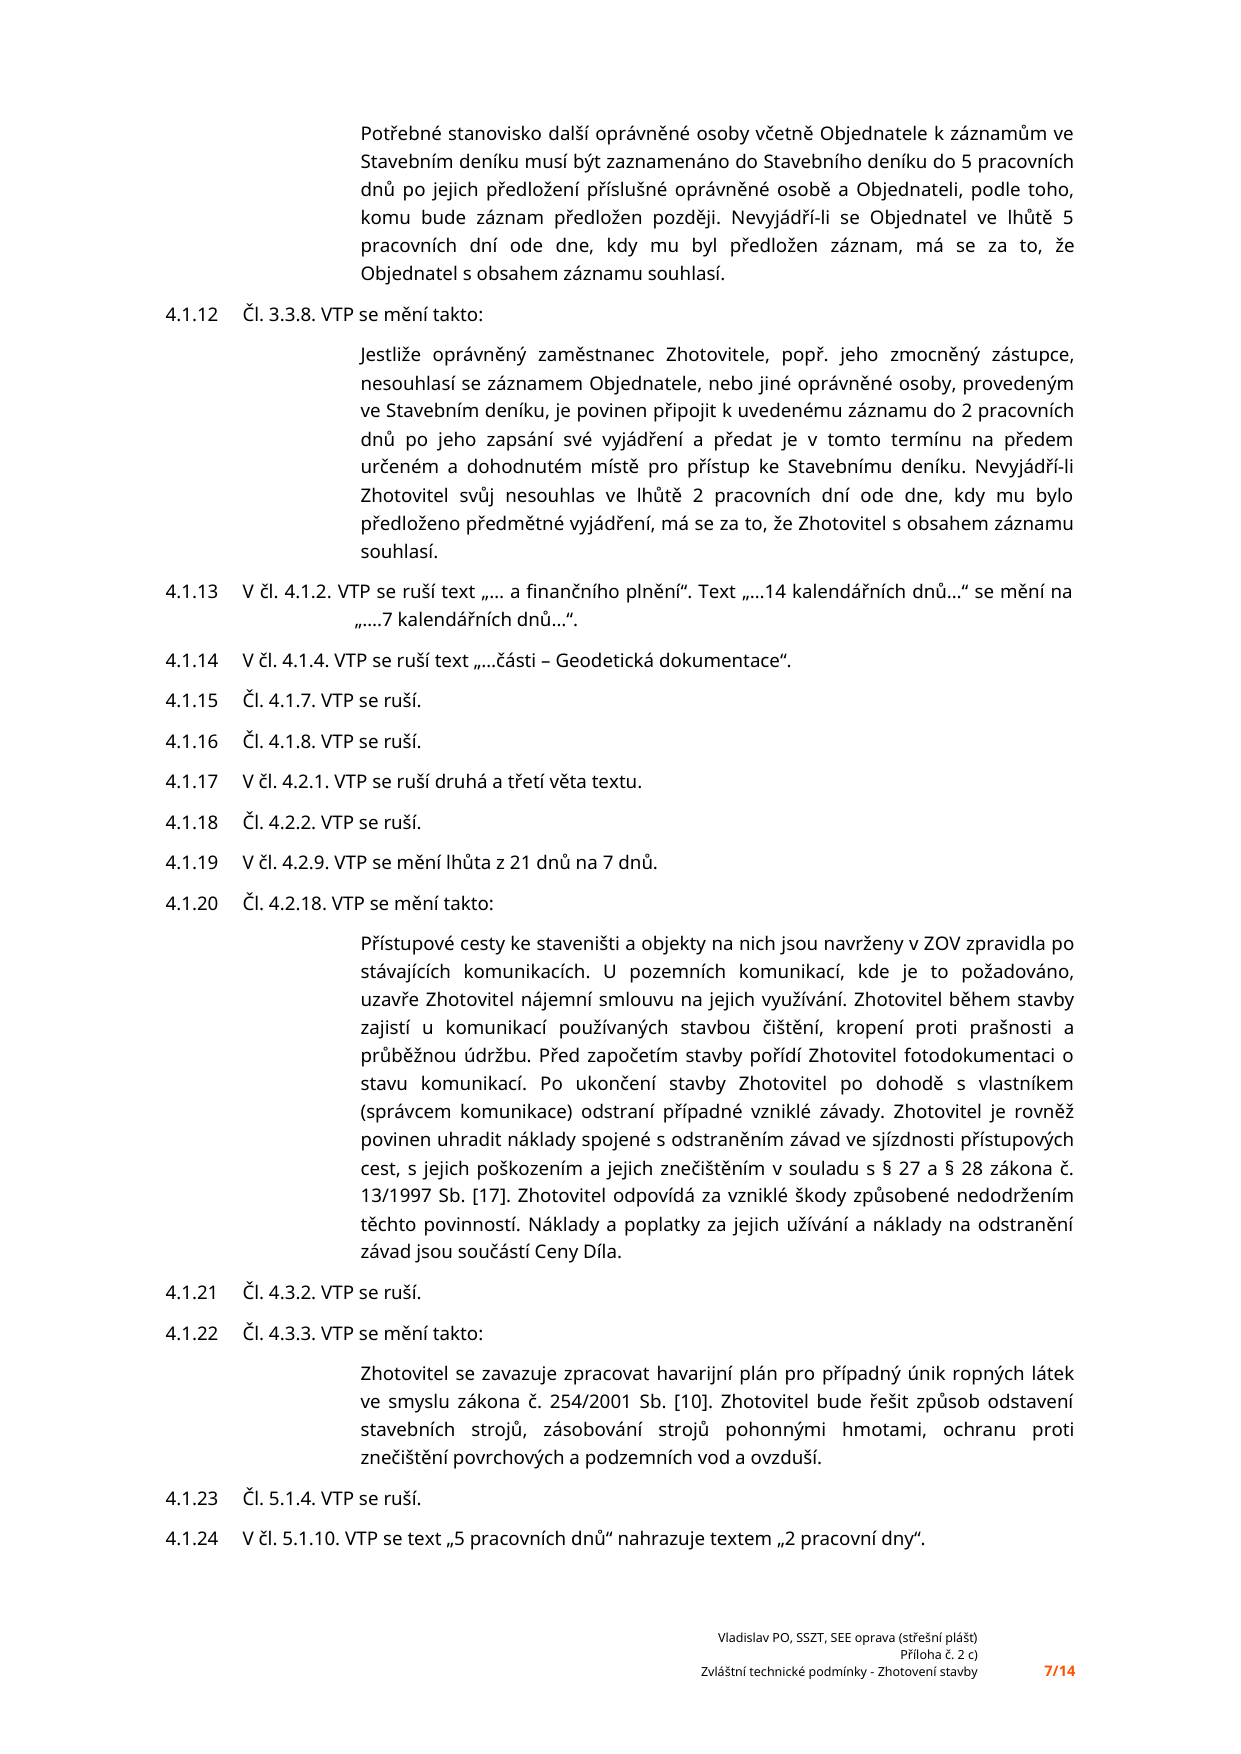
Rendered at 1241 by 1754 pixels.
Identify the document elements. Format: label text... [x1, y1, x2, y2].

text V čl. 5.1.10. VTP se text „5 pracovních dnů“ nahrazuje textem „2 pracovní dny“. [165, 1526, 1075, 1551]
text Čl. 4.3.3. VTP se mění takto: [165, 1320, 1075, 1345]
list Přístupové cesty ke staveništi a objekty na nich jsou navrženy v ZOV zpravidla po stávajících komunikacích. U pozemních komunikací, kde je to požadováno, uzavře Zhotovitel nájemní smlouvu na jejich využívání. Zhotovitel během stavby zajistí u komunikací používaných stavbou čištění, kropení proti prašnosti a průběžnou údržbu. Před započetím stavby pořídí Zhotovitel fotodokumentaci o stavu komunikací. Po ukončení stavby Zhotovitel po dohodě s vlastníkem (správcem komunikace) odstraní případné vzniklé závady. Zhotovitel je rovněž povinen uhradit náklady spojené s odstraněním závad ve sjízdnosti přístupových cest, s jejich poškozením a jejich znečištěním v souladu s § 27 a § 28 zákona č. 13/1997 Sb. [17]. Zhotovitel odpovídá za vzniklé škody způsobené nedodržením těchto povinností. Náklady a poplatky za jejich užívání a náklady na odstranění závad jsou součástí Ceny Díla. [360, 931, 1075, 1264]
text Čl. 4.3.2. VTP se ruší. [165, 1279, 1075, 1305]
text Čl. 4.1.8. VTP se ruší. [165, 728, 1075, 753]
text Čl. 4.1.7. VTP se ruší. [165, 687, 1075, 713]
text V čl. 4.1.4. VTP se ruší text „…části – Geodetická dokumentace“. [165, 647, 1075, 672]
list Potřebné stanovisko další oprávněné osoby včetně Objednatele k záznamům ve Stavebním deníku musí být zaznamenáno do Stavebního deníku do 5 pracovních dnů po jejich předložení příslušné oprávněné osobě a Objednateli, podle toho, komu bude záznam předložen později. Nevyjádří-li se Objednatel ve lhůtě 5 pracovních dní ode dne, kdy mu byl předložen záznam, má se za to, že Objednatel s obsahem záznamu souhlasí. [360, 121, 1075, 286]
text V čl. 4.2.1. VTP se ruší druhá a třetí věta textu. [165, 768, 1075, 794]
text V čl. 4.2.9. VTP se mění lhůta z 21 dnů na 7 dnů. [165, 849, 1075, 875]
list Jestliže oprávněný zaměstnanec Zhotovitele, popř. jeho zmocněný zástupce, nesouhlasí se záznamem Objednatele, nebo jiné oprávněné osoby, provedeným ve Stavebním deníku, je povinen připojit k uvedenému záznamu do 2 pracovních dnů po jeho zapsání své vyjádření a předat je v tomto termínu na předem určeném a dohodnutém místě pro přístup ke Stavebnímu deníku. Nevyjádří-li Zhotovitel svůj nesouhlas ve lhůtě 2 pracovních dní ode dne, kdy mu bylo předloženo předmětné vyjádření, má se za to, že Zhotovitel s obsahem záznamu souhlasí. [360, 342, 1075, 563]
text Čl. 3.3.8. VTP se mění takto: [165, 301, 1075, 327]
text V čl. 4.1.2. VTP se ruší text „… a finančního plnění“. Text „…14 kalendářních dnů…“ se mění na „….7 kalendářních dnů…“. [165, 578, 1075, 632]
text Čl. 5.1.4. VTP se ruší. [165, 1485, 1075, 1511]
text Čl. 4.2.2. VTP se ruší. [165, 809, 1075, 834]
list Zhotovitel se zavazuje zpracovat havarijní plán pro případný únik ropných látek ve smyslu zákona č. 254/2001 Sb. [10]. Zhotovitel bude řešit způsob odstavení stavebních strojů, zásobování strojů pohonnými hmotami, ochranu proti znečištění povrchových a podzemních vod a ovzduší. [360, 1360, 1075, 1470]
text Čl. 4.2.18. VTP se mění takto: [165, 890, 1075, 916]
